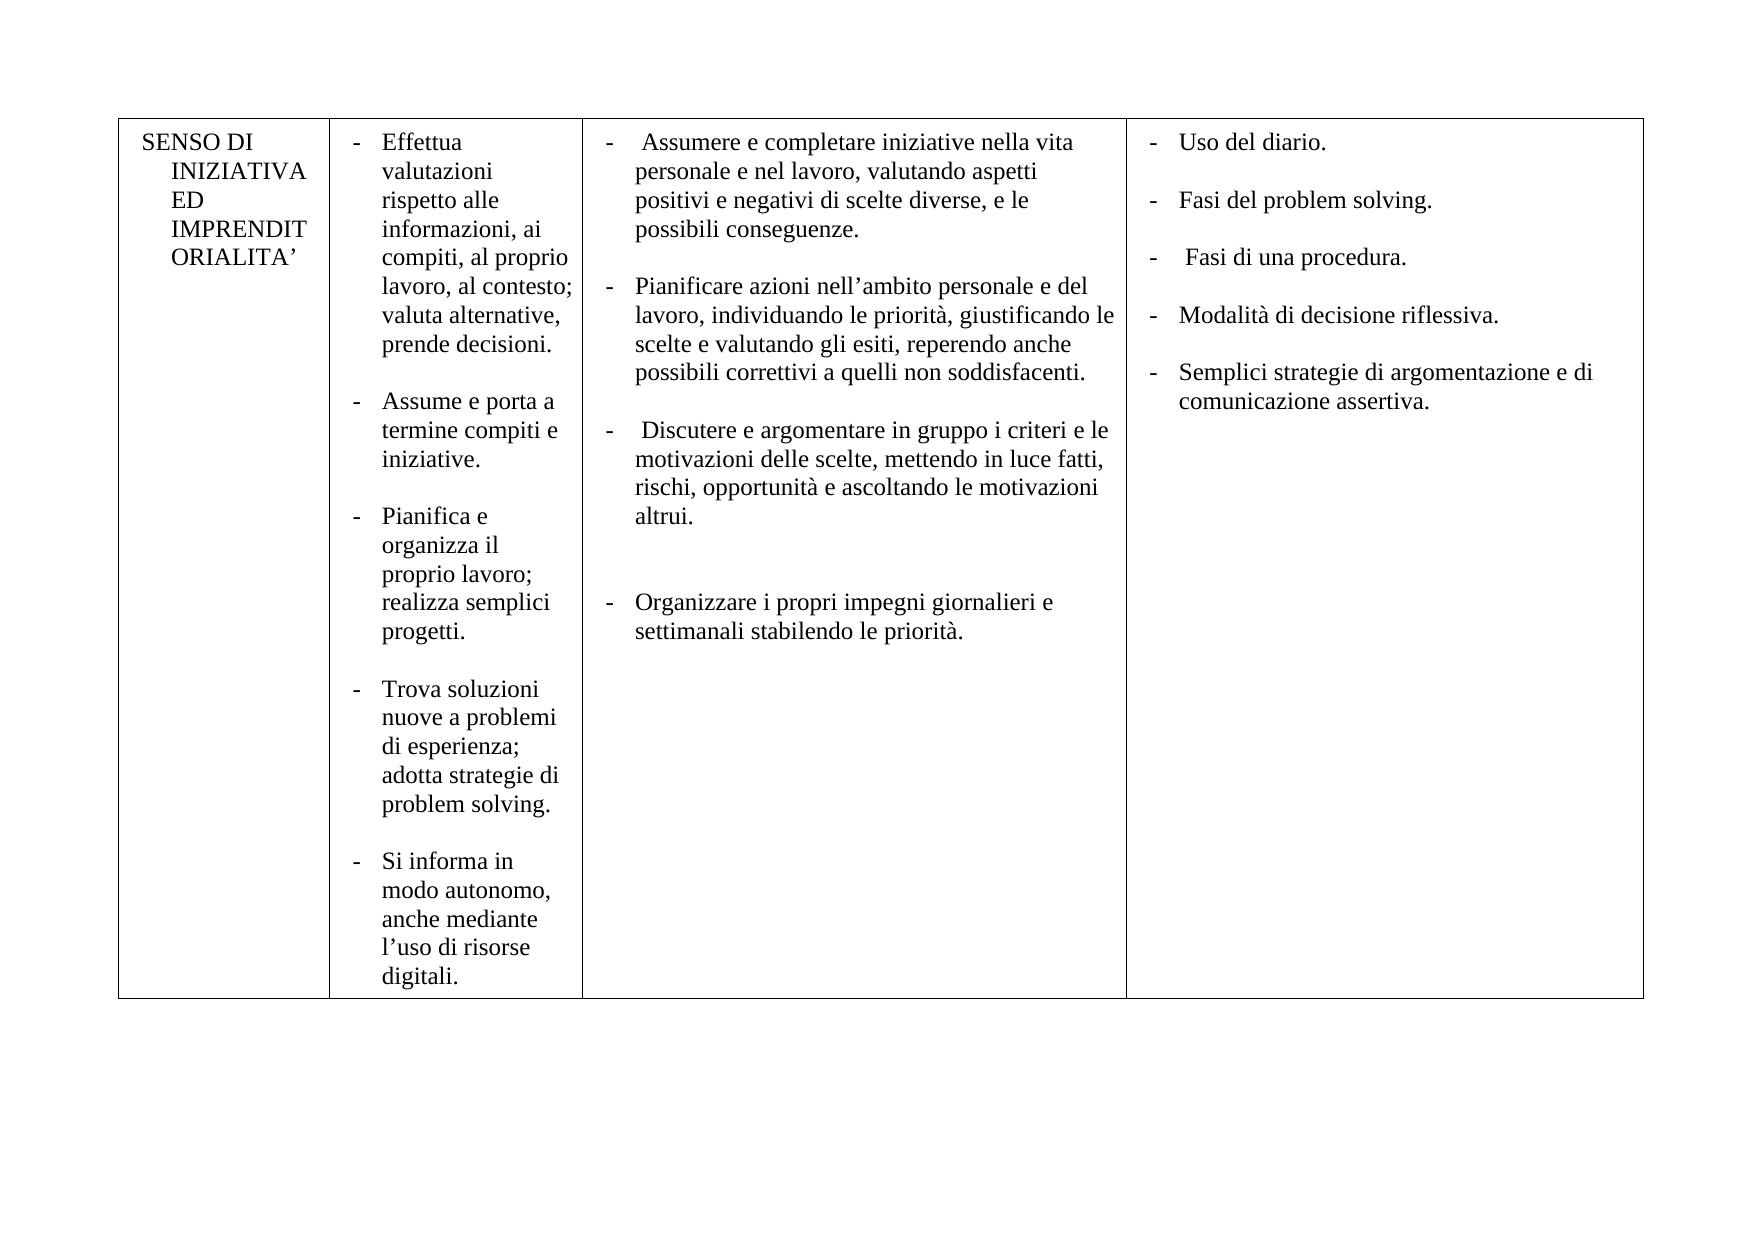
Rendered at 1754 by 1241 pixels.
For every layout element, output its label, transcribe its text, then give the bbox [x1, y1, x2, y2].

table_cell Effettua valutazioni rispetto alle informazioni, ai compiti, al proprio lavoro, al contesto; valuta alternative, prende decisioni. Assume e porta a termine compiti e iniziative. Pianifica e organizza il proprio lavoro; realizza semplici progetti. Trova soluzioni nuove a problemi di esperienza; adotta strategie di problem solving. Si informa in modo autonomo, anche mediante l’uso di risorse digitali. [330, 119, 582, 998]
table_cell Uso del diario. Fasi del problem solving. Fasi di una procedura. Modalità di decisione riflessiva. Semplici strategie di argomentazione e di comunicazione assertiva. [1127, 119, 1643, 998]
table_cell Assumere e completare iniziative nella vita personale e nel lavoro, valutando aspetti positivi e negativi di scelte diverse, e le possibili conseguenze. Pianificare azioni nell’ambito personale e del lavoro, individuando le priorità, giustificando le scelte e valutando gli esiti, reperendo anche possibili correttivi a quelli non soddisfacenti. Discutere e argomentare in gruppo i criteri e le motivazioni delle scelte, mettendo in luce fatti, rischi, opportunità e ascoltando le motivazioni altrui. Organizzare i propri impegni giornalieri e settimanali stabilendo le priorità. [583, 119, 1126, 998]
table_cell SENSO DI INIZIATIVA ED IMPRENDITORIALITA’ [119, 119, 329, 998]
